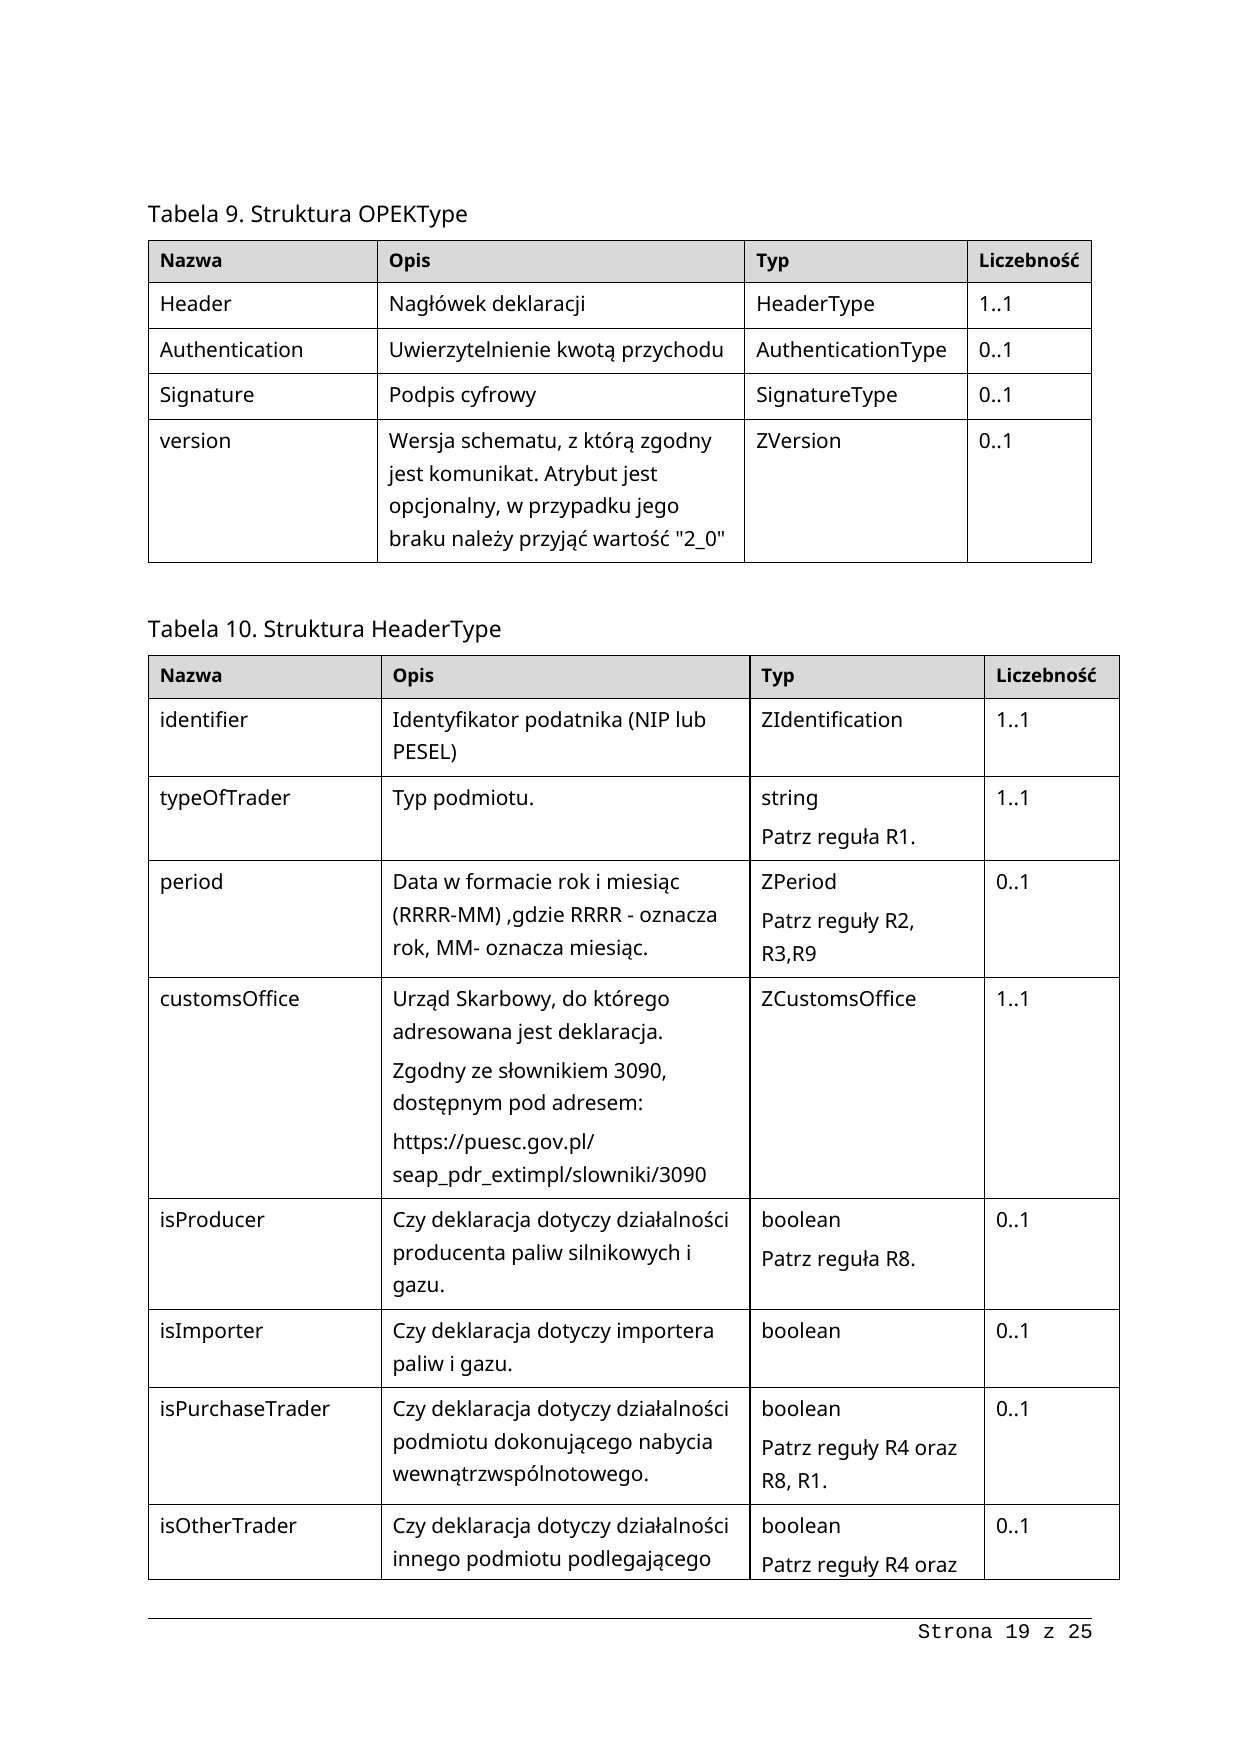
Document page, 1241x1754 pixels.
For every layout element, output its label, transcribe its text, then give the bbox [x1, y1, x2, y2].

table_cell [751, 1505, 984, 1578]
table_header Typ [745, 241, 967, 282]
table_cell Data w formacie rok i miesiąc (RRRR-MM) ,gdzie RRRR - oznacza rok, MM- oznacza miesiąc. [382, 861, 749, 977]
table_cell 1..1 [968, 283, 1091, 328]
table_cell 0..1 [985, 1505, 1119, 1578]
table_cell Czy deklaracja dotyczy importera paliw i gazu. [382, 1310, 749, 1387]
table_cell Wersja schematu, z którą zgodny jest komunikat. Atrybut jest opcjonalny, w przypadku jego braku należy przyjąć wartość "2_0" [378, 420, 744, 562]
table_cell isProducer [149, 1199, 381, 1309]
table_cell ZVersion [745, 420, 967, 562]
table_cell 0..1 [985, 1310, 1119, 1387]
table_header Opis [382, 656, 749, 698]
text Tabela 10. Struktura HeaderType [148, 613, 1092, 644]
table_cell Czy deklaracja dotyczy działalności podmiotu dokonującego nabycia wewnątrzwspólnotowego. [382, 1388, 749, 1504]
table_cell Signature [149, 374, 377, 419]
table_cell version [149, 420, 377, 562]
table_cell boolean Patrz reguły R4 oraz R8, R1. [751, 1388, 984, 1504]
table_cell Czy deklaracja dotyczy działalności producenta paliw silnikowych i gazu. [382, 1199, 749, 1309]
table_cell 0..1 [985, 1388, 1119, 1504]
text Tabela 9. Struktura OPEKType [148, 198, 1092, 229]
table_cell ZCustomsOffice [751, 978, 984, 1198]
table_cell ZPeriod Patrz reguły R2, R3,R9 [751, 861, 984, 977]
table_header Liczebność [968, 241, 1091, 282]
table_cell Urząd Skarbowy, do którego adresowana jest deklaracja. Zgodny ze słownikiem 3090, dostępnym pod adresem: https://puesc.gov.pl/seap_pdr_extimpl/slowniki/3090 [382, 978, 749, 1198]
table_cell 1..1 [985, 978, 1119, 1198]
table_cell customsOffice [149, 978, 381, 1198]
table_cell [382, 1505, 749, 1578]
table_cell AuthenticationType [745, 329, 967, 373]
table_header Opis [378, 241, 744, 282]
table_cell boolean [751, 1310, 984, 1387]
table_cell identifier [149, 699, 381, 776]
table_cell typeOfTrader [149, 777, 381, 860]
table_header Liczebność [985, 656, 1119, 698]
table_cell 0..1 [968, 329, 1091, 373]
table_cell 1..1 [985, 699, 1119, 776]
table_header Typ [751, 656, 984, 698]
table_cell Typ podmiotu. [382, 777, 749, 860]
table_cell boolean Patrz reguła R8. [751, 1199, 984, 1309]
table_cell isOtherTrader [149, 1505, 381, 1578]
table_cell Nagłówek deklaracji [378, 283, 744, 328]
table_cell Authentication [149, 329, 377, 373]
table_cell HeaderType [745, 283, 967, 328]
table_cell 1..1 [985, 777, 1119, 860]
table_cell Identyfikator podatnika (NIP lub PESEL) [382, 699, 749, 776]
table_cell SignatureType [745, 374, 967, 419]
table_cell Podpis cyfrowy [378, 374, 744, 419]
table_cell 0..1 [968, 420, 1091, 562]
table_cell 0..1 [985, 1199, 1119, 1309]
table_cell isPurchaseTrader [149, 1388, 381, 1504]
table_header Nazwa [149, 656, 381, 698]
table_cell Uwierzytelnienie kwotą przychodu [378, 329, 744, 373]
table_cell 0..1 [968, 374, 1091, 419]
table_cell ZIdentification [751, 699, 984, 776]
table_cell string Patrz reguła R1. [751, 777, 984, 860]
table_cell Header [149, 283, 377, 328]
table_cell isImporter [149, 1310, 381, 1387]
table_cell 0..1 [985, 861, 1119, 977]
table_cell period [149, 861, 381, 977]
table_header Nazwa [149, 241, 377, 282]
